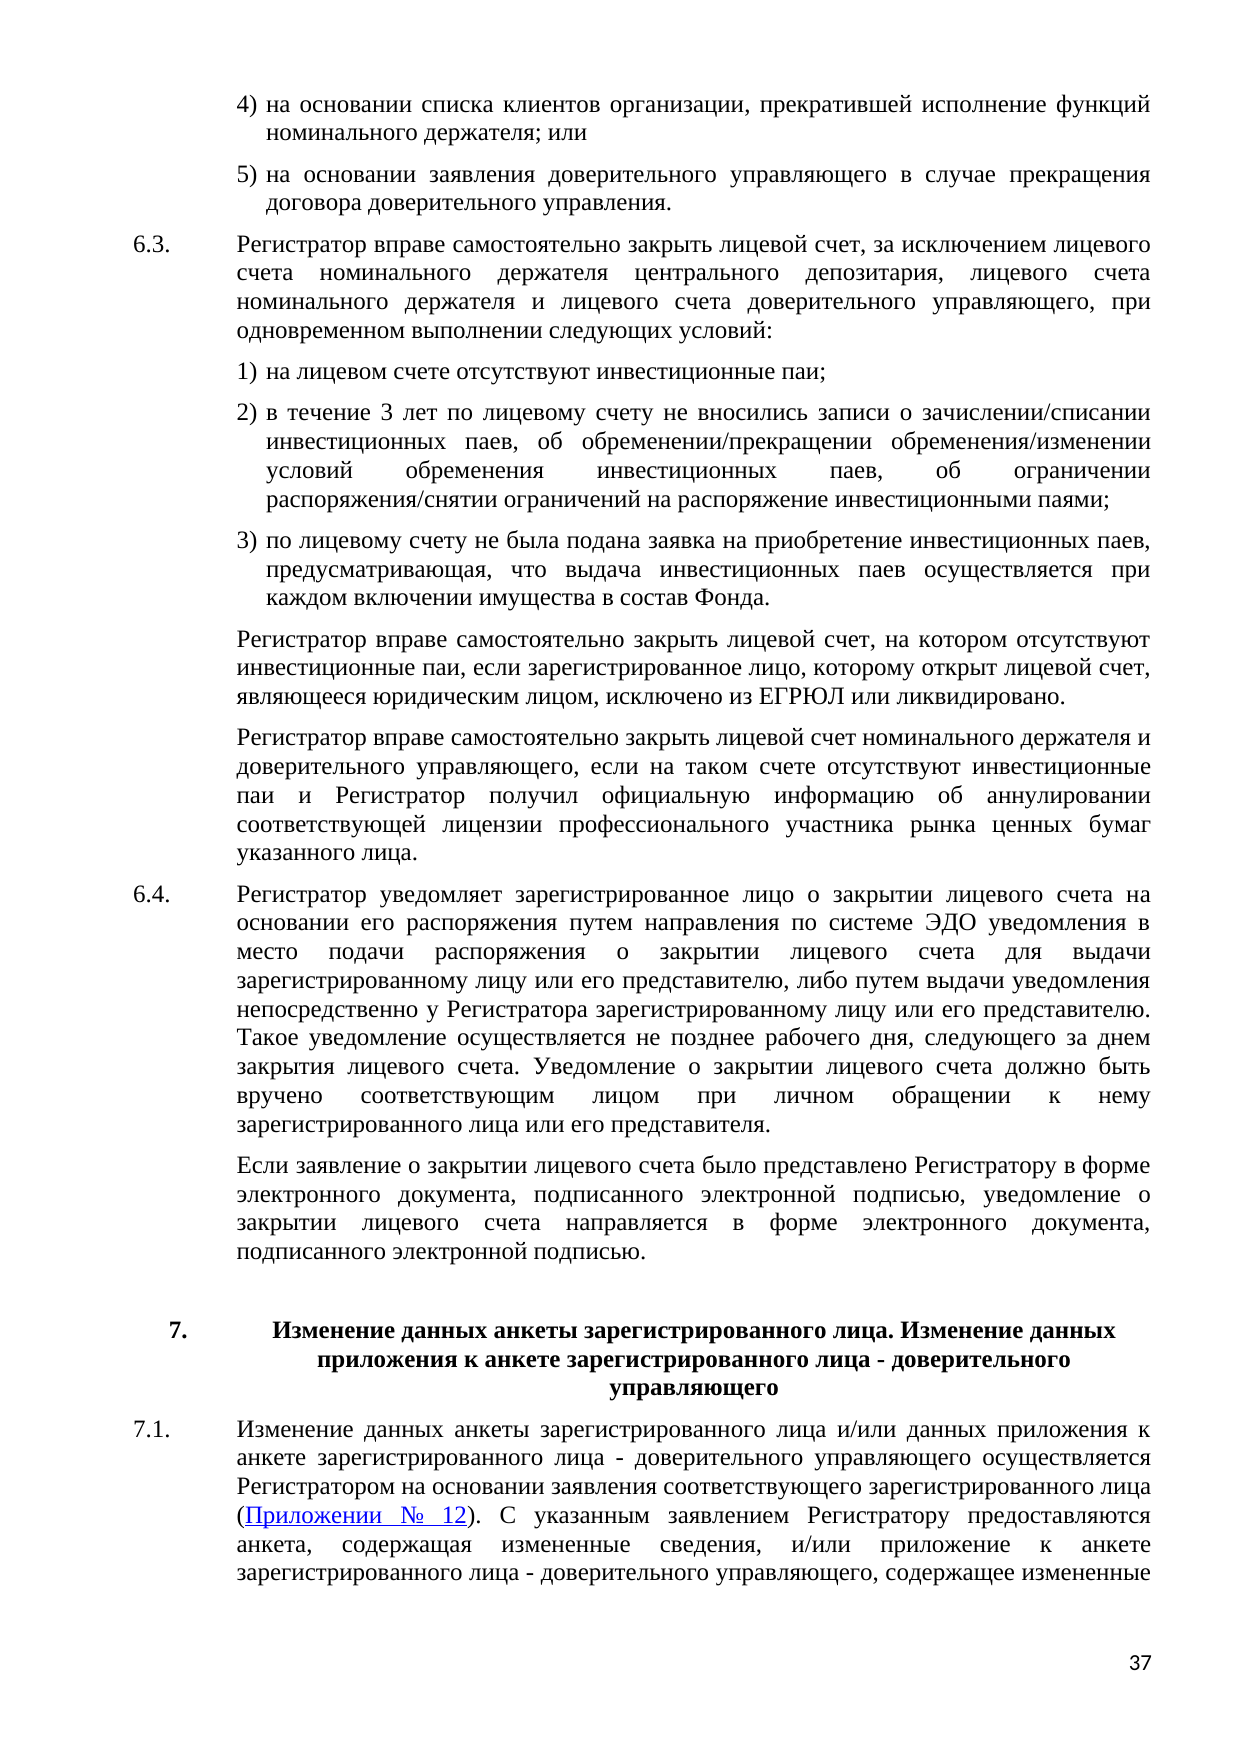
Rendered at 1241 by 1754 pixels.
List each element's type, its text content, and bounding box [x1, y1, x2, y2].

list Регистратор уведомляет зарегистрированное лицо о закрытии лицевого счета на основании его распоряжения путем направления по системе ЭДО уведомления в место подачи распоряжения о закрытии лицевого счета для выдачи зарегистрированному лицу или его представителю, либо путем выдачи уведомления непосредственно у Регистратора зарегистрированному лицу или его представителю. Такое уведомление осуществляется не позднее рабочего дня, следующего за днем закрытия лицевого счета. Уведомление о закрытии лицевого счета должно быть вручено соответствующим лицом при личном обращении к нему зарегистрированного лица или его представителя. [133, 879, 1152, 1137]
list на основании заявления доверительного управляющего в случае прекращения договора доверительного управления. [236, 159, 1152, 216]
list Если заявление о закрытии лицевого счета было представлено Регистратору в форме электронного документа, подписанного электронной подписью, уведомление о закрытии лицевого счета направляется в форме электронного документа, подписанного электронной подписью. [236, 1150, 1152, 1265]
list Регистратор вправе самостоятельно закрыть лицевой счет, на котором отсутствуют инвестиционные паи, если зарегистрированное лицо, которому открыт лицевой счет, являющееся юридическим лицом, исключено из ЕГРЮЛ или ликвидировано. [236, 624, 1152, 710]
list на основании списка клиентов организации, прекратившей исполнение функций номинального держателя; или [236, 89, 1152, 146]
list Регистратор вправе самостоятельно закрыть лицевой счет, за исключением лицевого счета номинального держателя центрального депозитария, лицевого счета номинального держателя и лицевого счета доверительного управляющего, при одновременном выполнении следующих условий: [133, 229, 1152, 344]
subtitle Изменение данных анкеты зарегистрированного лица. Изменение данных приложения к анкете зарегистрированного лица - доверительного управляющего [133, 1315, 1152, 1401]
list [133, 1414, 1152, 1586]
list Регистратор вправе самостоятельно закрыть лицевой счет номинального держателя и доверительного управляющего, если на таком счете отсутствуют инвестиционные паи и Регистратор получил официальную информацию об аннулировании соответствующей лицензии профессионального участника рынка ценных бумаг указанного лица. [236, 722, 1152, 866]
list по лицевому счету не была подана заявка на приобретение инвестиционных паев, предусматривающая, что выдача инвестиционных паев осуществляется при каждом включении имущества в состав Фонда. [236, 525, 1152, 611]
list на лицевом счете отсутствуют инвестиционные паи; [236, 356, 1152, 385]
list в течение 3 лет по лицевому счету не вносились записи о зачислении/списании инвестиционных паев, об обременении/прекращении обременения/изменении условий обременения инвестиционных паев, об ограничении распоряжения/снятии ограничений на распоряжение инвестиционными паями; [236, 397, 1152, 512]
